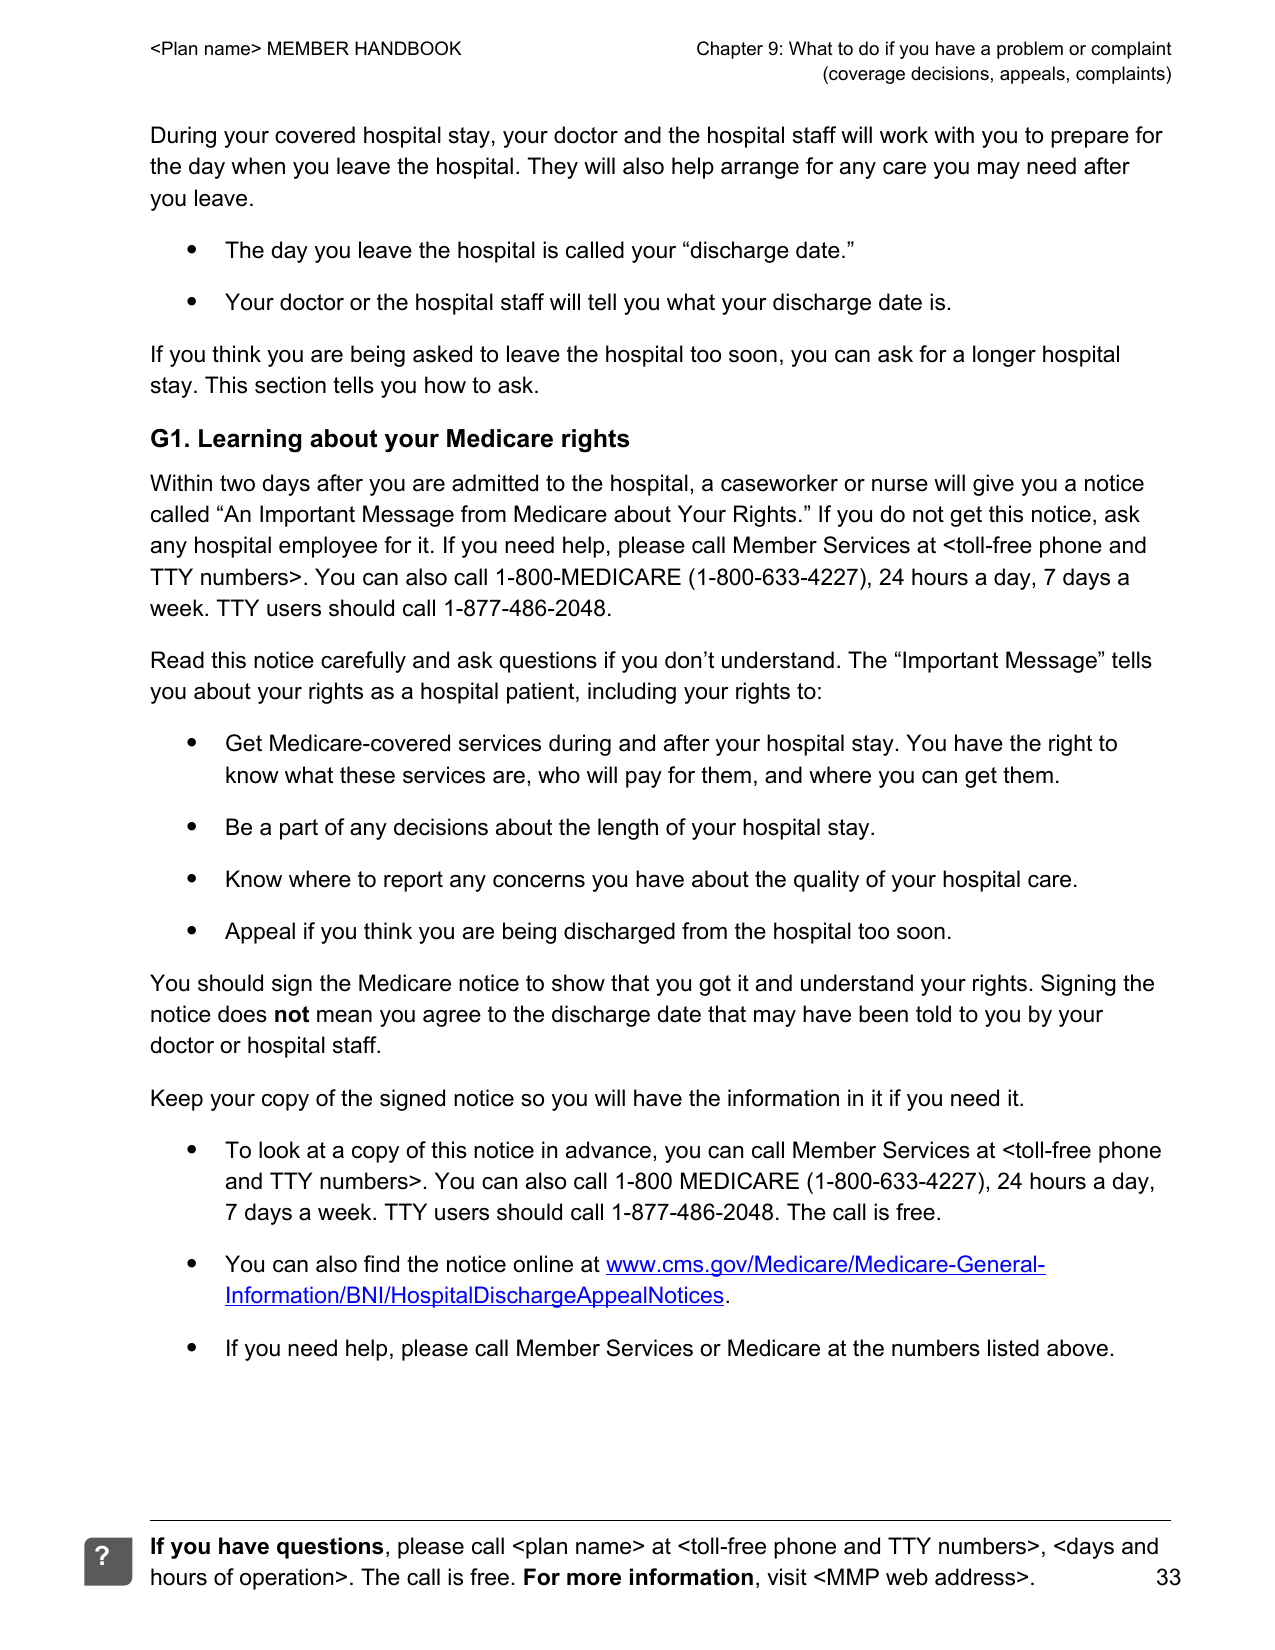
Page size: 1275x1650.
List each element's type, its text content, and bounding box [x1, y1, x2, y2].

list The day you leave the hospital is called your “discharge date.” [187, 233, 1171, 264]
list Appeal if you think you are being discharged from the hospital too soon. [187, 914, 1171, 946]
text Read this notice carefully and ask questions if you don’t understand. The “Important Message” tells you about your rights as a hospital patient, including your rights to: [150, 643, 1171, 706]
list To look at a copy of this notice in advance, you can call Member Services at <toll-free phone and TTY numbers>. You can also call 1-800 MEDICARE (1-800-633-4227), 24 hours a day, 7 days a week. TTY users should call 1-877-486-2048. The call is free. [187, 1133, 1171, 1227]
list Know where to report any concerns you have about the quality of your hospital care. [187, 862, 1171, 893]
text You should sign the Medicare notice to show that you got it and understand your rights. Signing the notice does not mean you agree to the discharge date that may have been told to you by your doctor or hospital staff. [150, 966, 1171, 1060]
list If you need help, please call Member Services or Medicare at the numbers listed above. [187, 1331, 1171, 1362]
list Keep your copy of the signed notice so you will have the information in it if you need it. [150, 1081, 1171, 1112]
list You can also find the notice online at www.cms.gov/Medicare/Medicare-General-Information/BNI/HospitalDischargeAppealNotices. [187, 1248, 1171, 1310]
text If you think you are being asked to leave the hospital too soon, you can ask for a longer hospital stay. This section tells you how to ask. [150, 337, 1171, 400]
list Be a part of any decisions about the length of your hospital stay. [187, 810, 1171, 841]
text During your covered hospital stay, your doctor and the hospital staff will work with you to prepare for the day when you leave the hospital. They will also help arrange for any care you may need after you leave. [150, 118, 1171, 212]
subtitle G1. Learning about your Medicare rights [150, 421, 1096, 454]
list Your doctor or the hospital staff will tell you what your discharge date is. [187, 285, 1171, 316]
text Within two days after you are admitted to the hospital, a caseworker or nurse will give you a notice called “An Important Message from Medicare about Your Rights.” If you do not get this notice, ask any hospital employee for it. If you need help, please call Member Services at <toll-free phone and TTY numbers>. You can also call 1-800-MEDICARE (1-800-633-4227), 24 hours a day, 7 days a week. TTY users should call 1-877-486-2048. [150, 466, 1171, 623]
list Get Medicare-covered services during and after your hospital stay. You have the right to know what these services are, who will pay for them, and where you can get them. [187, 727, 1171, 789]
